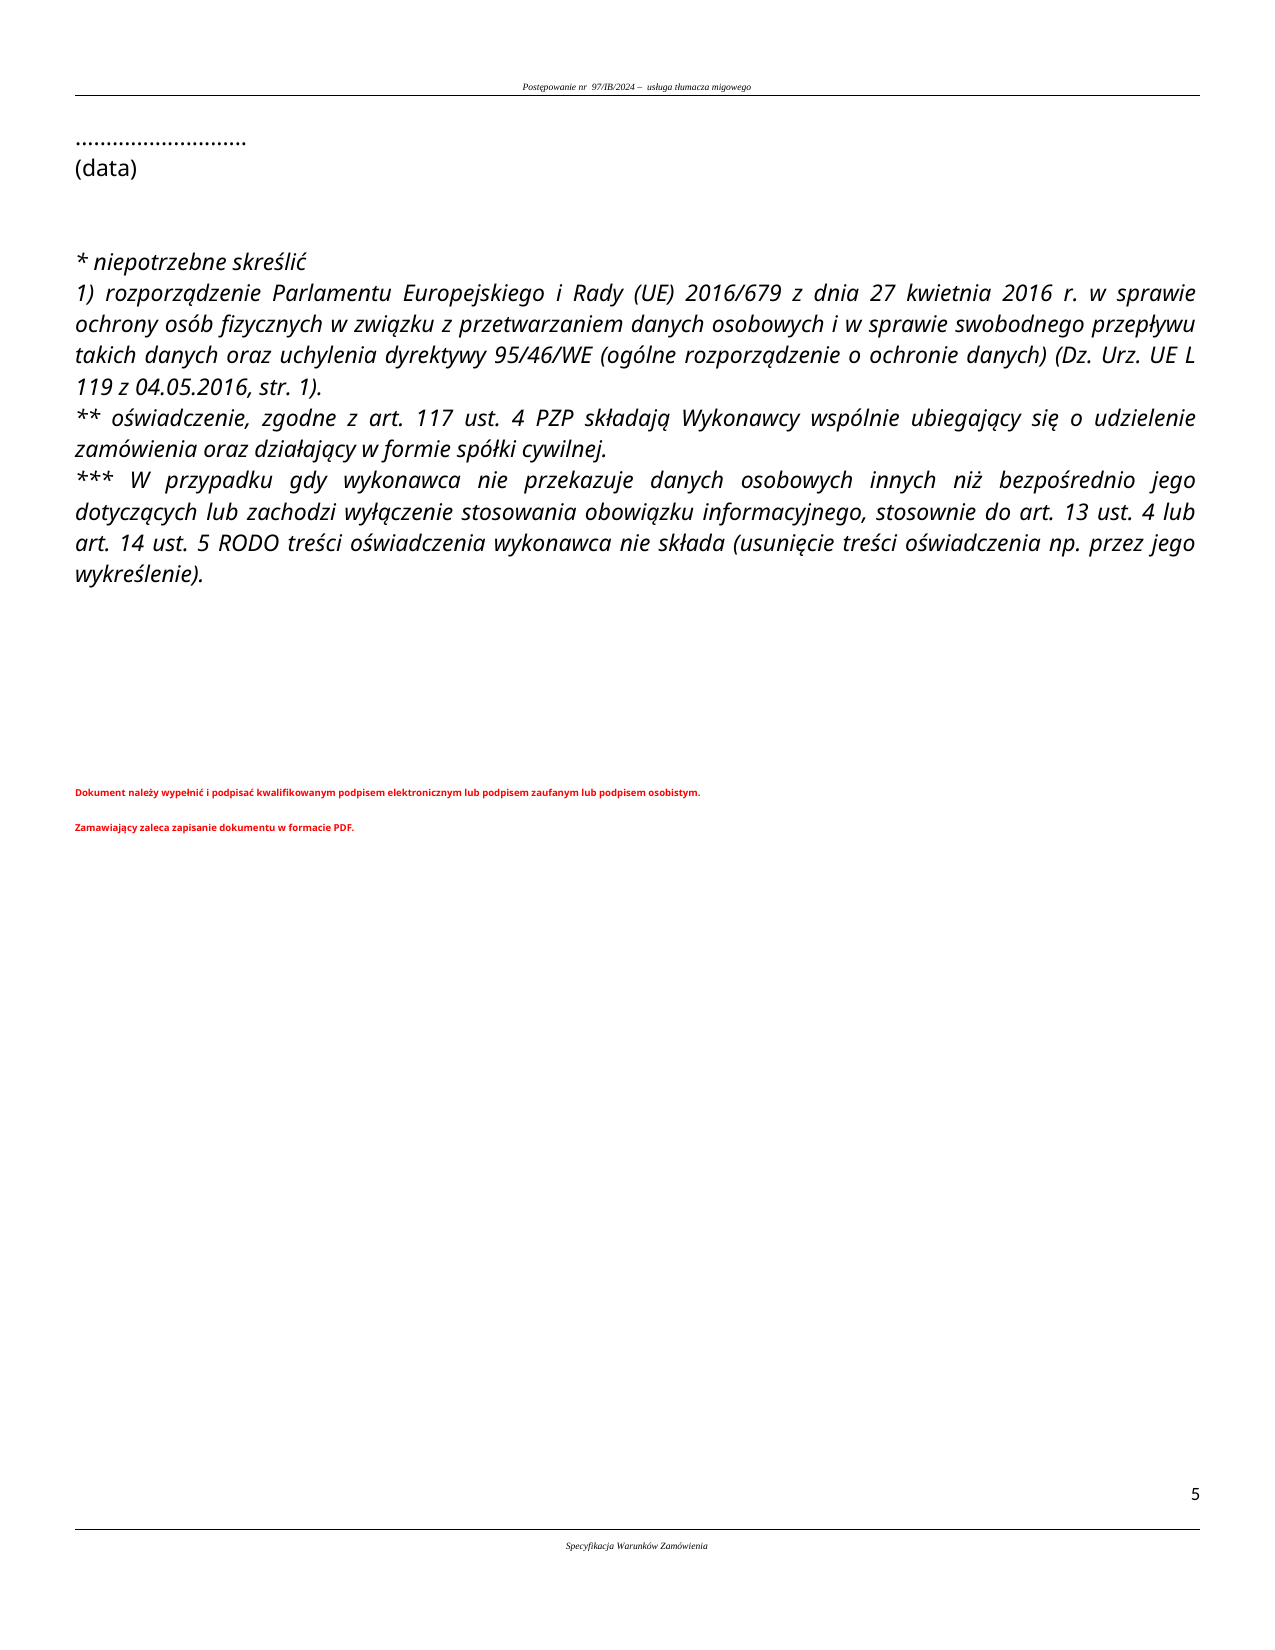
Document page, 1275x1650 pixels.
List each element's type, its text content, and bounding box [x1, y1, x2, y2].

text ............................ [75, 121, 1200, 152]
text Zamawiający zaleca zapisanie dokumentu w formacie PDF. [75, 811, 1200, 834]
text * niepotrzebne skreślić [75, 246, 1200, 277]
text ** oświadczenie, zgodne z art. 117 ust. 4 PZP składają Wykonawcy wspólnie ubiegający się o udzielenie zamówienia oraz działający w formie spółki cywilnej. [75, 402, 1200, 464]
text (data) [75, 152, 1200, 183]
text *** W przypadku gdy wykonawca nie przekazuje danych osobowych innych niż bezpośrednio jego dotyczących lub zachodzi wyłączenie stosowania obowiązku informacyjnego, stosownie do art. 13 ust. 4 lub art. 14 ust. 5 RODO treści oświadczenia wykonawca nie składa (usunięcie treści oświadczenia np. przez jego wykreślenie). [75, 464, 1200, 589]
text 1) rozporządzenie Parlamentu Europejskiego i Rady (UE) 2016/679 z dnia 27 kwietnia 2016 r. w sprawie ochrony osób fizycznych w związku z przetwarzaniem danych osobowych i w sprawie swobodnego przepływu takich danych oraz uchylenia dyrektywy 95/46/WE (ogólne rozporządzenie o ochronie danych) (Dz. Urz. UE L 119 z 04.05.2016, str. 1). [75, 277, 1200, 402]
text Dokument należy wypełnić i podpisać kwalifikowanym podpisem elektronicznym lub podpisem zaufanym lub podpisem osobistym. [75, 777, 1200, 800]
